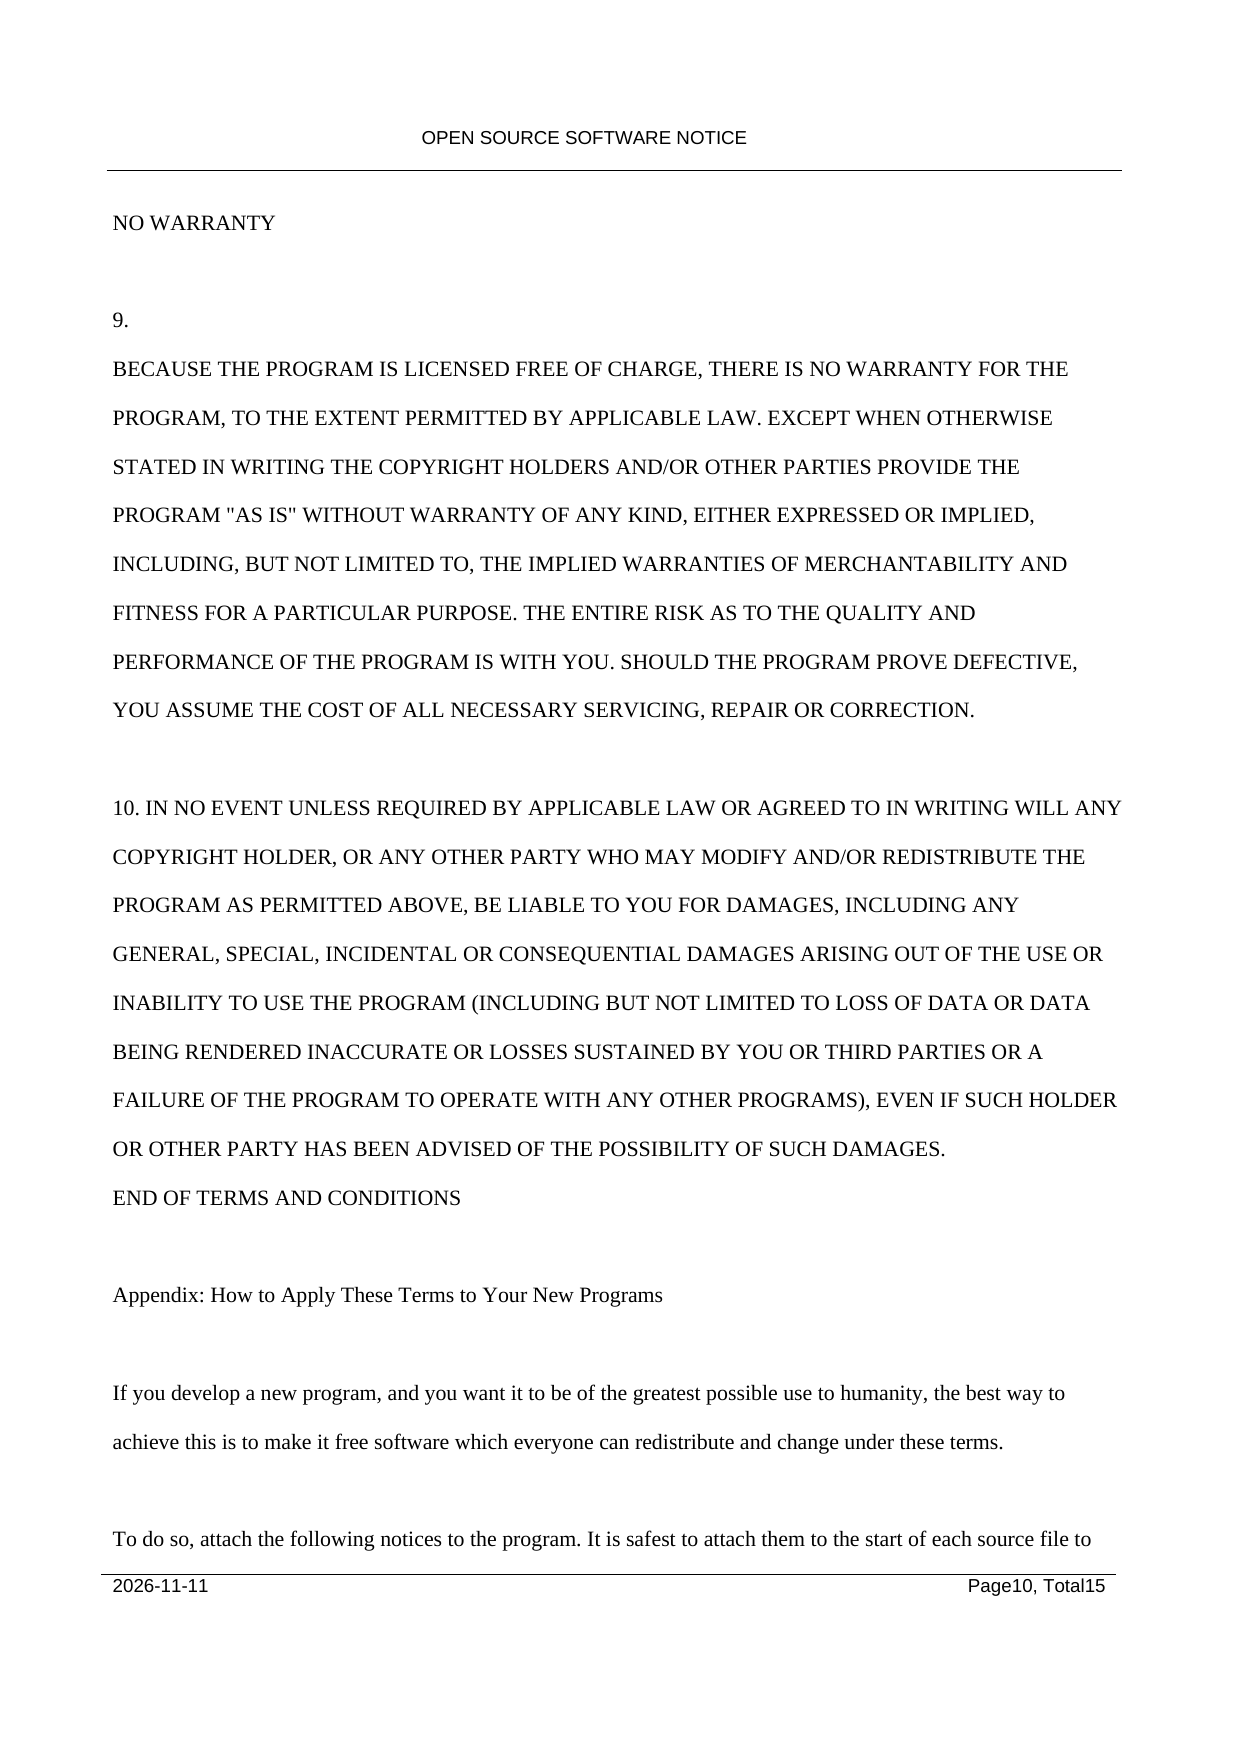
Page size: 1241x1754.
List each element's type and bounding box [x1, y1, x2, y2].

text [112, 206, 1128, 1555]
